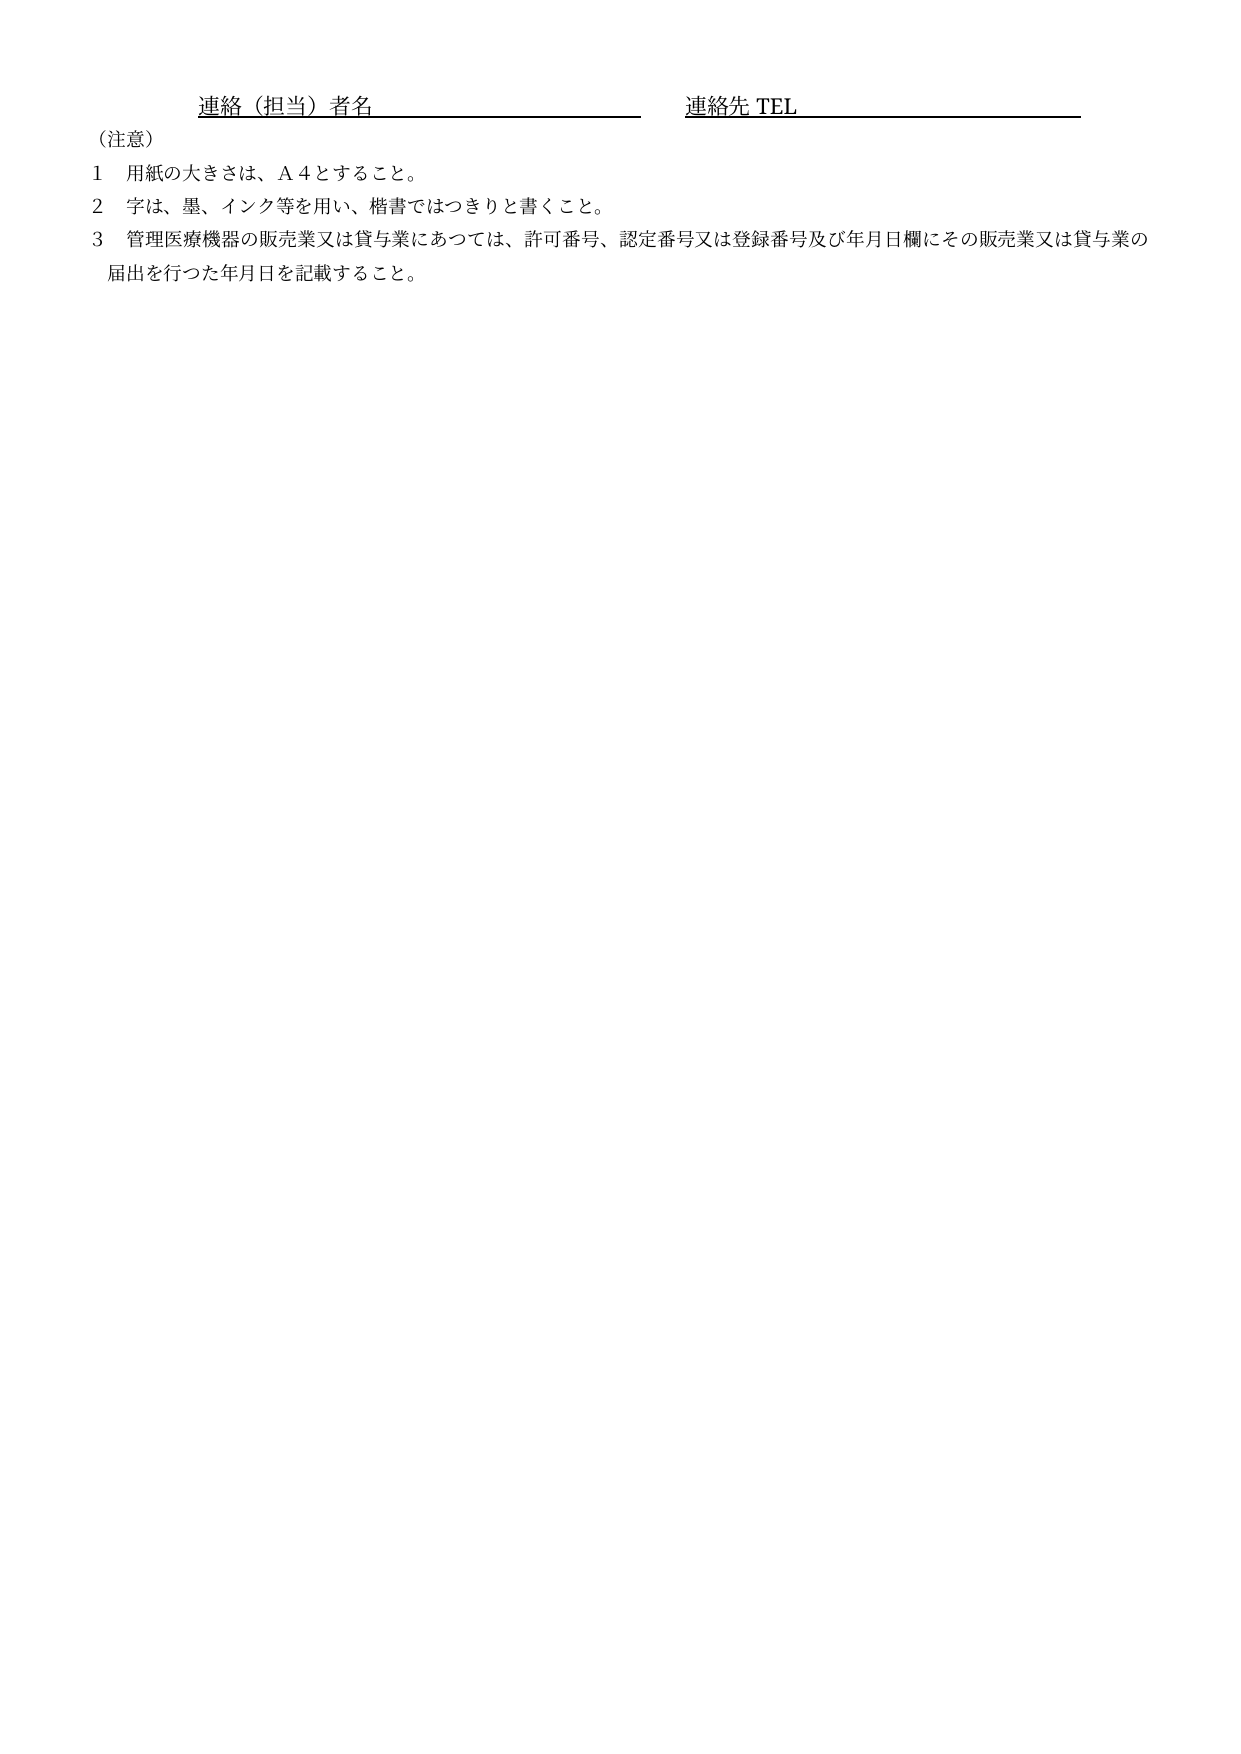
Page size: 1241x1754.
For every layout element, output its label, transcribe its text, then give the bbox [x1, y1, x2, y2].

text 連絡（担当）者名 連絡先 TEL [89, 89, 1152, 122]
text （注意） [89, 122, 1152, 155]
text ３ 管理医療機器の販売業又は貸与業にあつては、許可番号、認定番号又は登録番号及び年月日欄にその販売業又は貸与業の届出を行つた年月日を記載すること。 [89, 222, 1152, 289]
text １ 用紙の大きさは、Ａ４とすること。 [89, 155, 1152, 189]
text ２ 字は、墨、インク等を用い、楷書ではつきりと書くこと。 [89, 189, 1152, 222]
